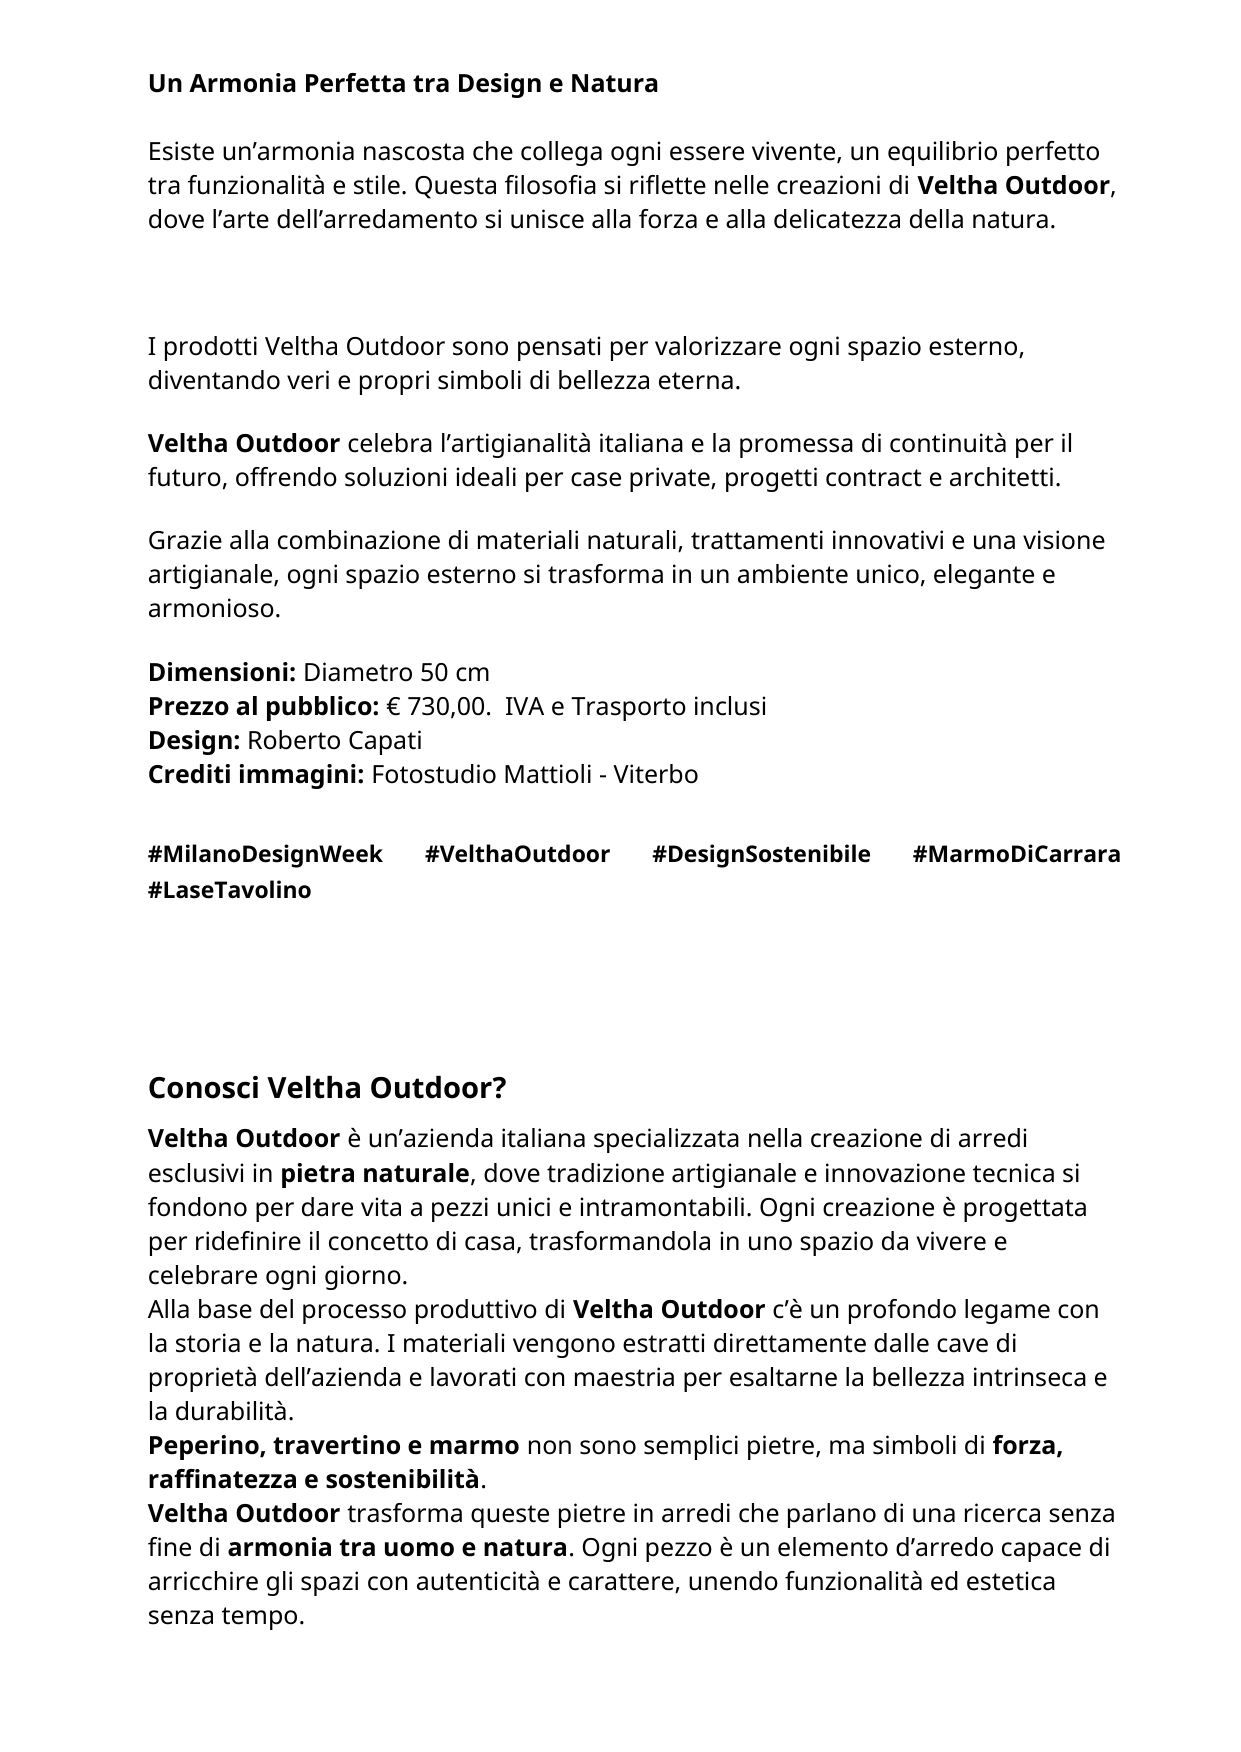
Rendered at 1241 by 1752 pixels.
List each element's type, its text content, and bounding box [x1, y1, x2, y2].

text Esiste un’armonia nascosta che collega ogni essere vivente, un equilibrio perfetto tra funzionalità e stile. Questa filosofia si riflette nelle creazioni di Veltha Outdoor, dove l’arte dell’arredamento si unisce alla forza e alla delicatezza della natura. [148, 134, 1122, 236]
subtitle Conosci Veltha Outdoor? [148, 1067, 1122, 1107]
subtitle Un Armonia Perfetta tra Design e Natura [148, 65, 1122, 99]
text Prezzo al pubblico: € 730,00. IVA e Trasporto inclusi [148, 688, 1122, 722]
text Alla base del processo produttivo di Veltha Outdoor c’è un profondo legame con la storia e la natura. I materiali vengono estratti direttamente dalle cave di proprietà dell’azienda e lavorati con maestria per esaltarne la bellezza intrinseca e la durabilità. [148, 1291, 1122, 1428]
text Dimensioni: Diametro 50 cm [148, 654, 1122, 688]
text Grazie alla combinazione di materiali naturali, trattamenti innovativi e una visione artigianale, ogni spazio esterno si trasforma in un ambiente unico, elegante e armonioso. [148, 523, 1122, 625]
text Crediti immagini: Fotostudio Mattioli - Viterbo [148, 756, 1122, 790]
text Design: Roberto Capati [148, 722, 1122, 756]
text I prodotti Veltha Outdoor sono pensati per valorizzare ogni spazio esterno, diventando veri e propri simboli di bellezza eterna. [148, 328, 1122, 396]
text Peperino, travertino e marmo non sono semplici pietre, ma simboli di forza, raffinatezza e sostenibilità. [148, 1428, 1122, 1496]
text Veltha Outdoor celebra l’artigianalità italiana e la promessa di continuità per il futuro, offrendo soluzioni ideali per case private, progetti contract e architetti. [148, 426, 1122, 494]
text Veltha Outdoor trasforma queste pietre in arredi che parlano di una ricerca senza fine di armonia tra uomo e natura. Ogni pezzo è un elemento d’arredo capace di arricchire gli spazi con autenticità e carattere, unendo funzionalità ed estetica senza tempo. [148, 1496, 1122, 1632]
subtitle #MilanoDesignWeek #VelthaOutdoor #DesignSostenibile #MarmoDiCarrara #LaseTavolino [148, 838, 1122, 906]
text Veltha Outdoor è un’azienda italiana specializzata nella creazione di arredi esclusivi in pietra naturale, dove tradizione artigianale e innovazione tecnica si fondono per dare vita a pezzi unici e intramontabili. Ogni creazione è progettata per ridefinire il concetto di casa, trasformandola in uno spazio da vivere e celebrare ogni giorno. [148, 1121, 1122, 1291]
